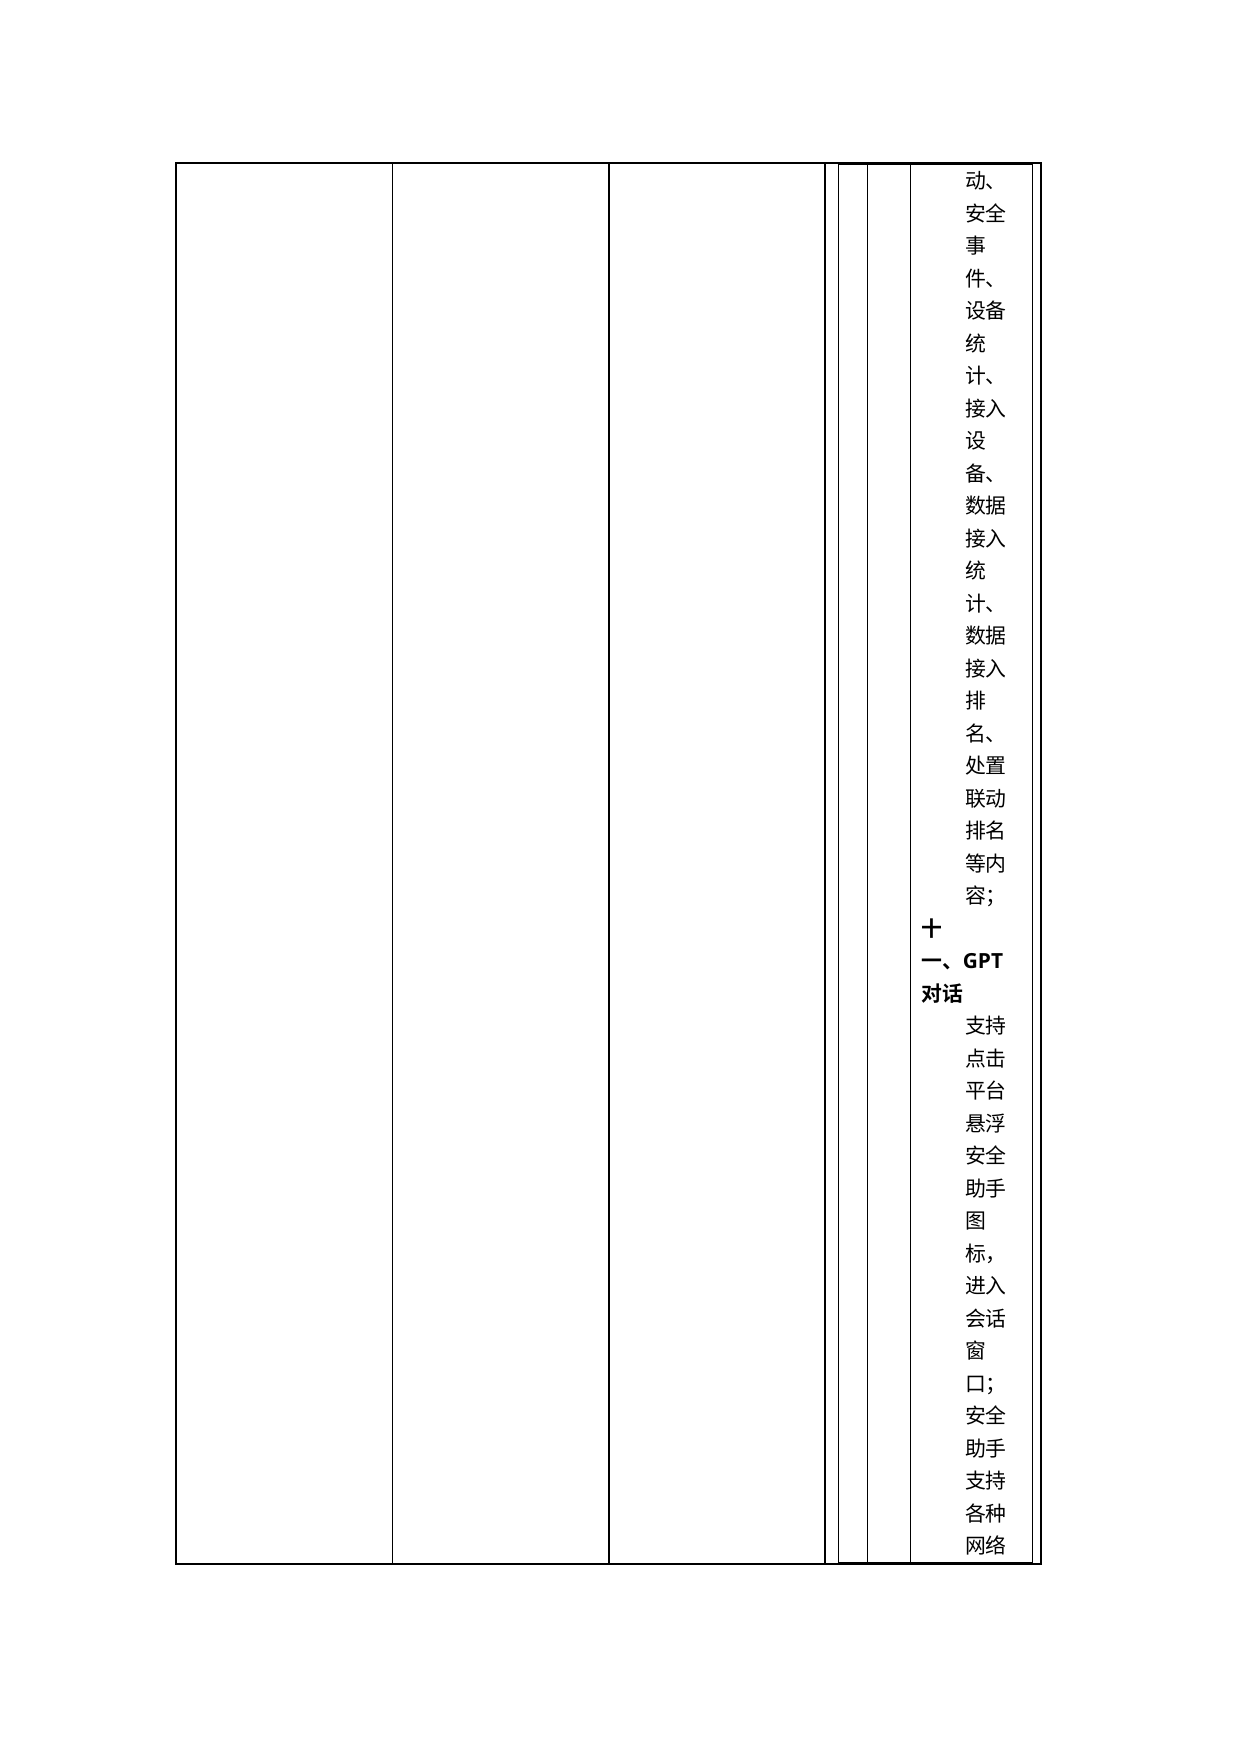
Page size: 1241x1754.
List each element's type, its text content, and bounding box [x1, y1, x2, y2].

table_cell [911, 165, 1032, 1562]
table_cell [610, 164, 824, 1563]
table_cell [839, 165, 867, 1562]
table_cell 1 [393, 164, 608, 1563]
table_cell [177, 164, 392, 1563]
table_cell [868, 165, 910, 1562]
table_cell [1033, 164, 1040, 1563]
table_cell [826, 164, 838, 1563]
